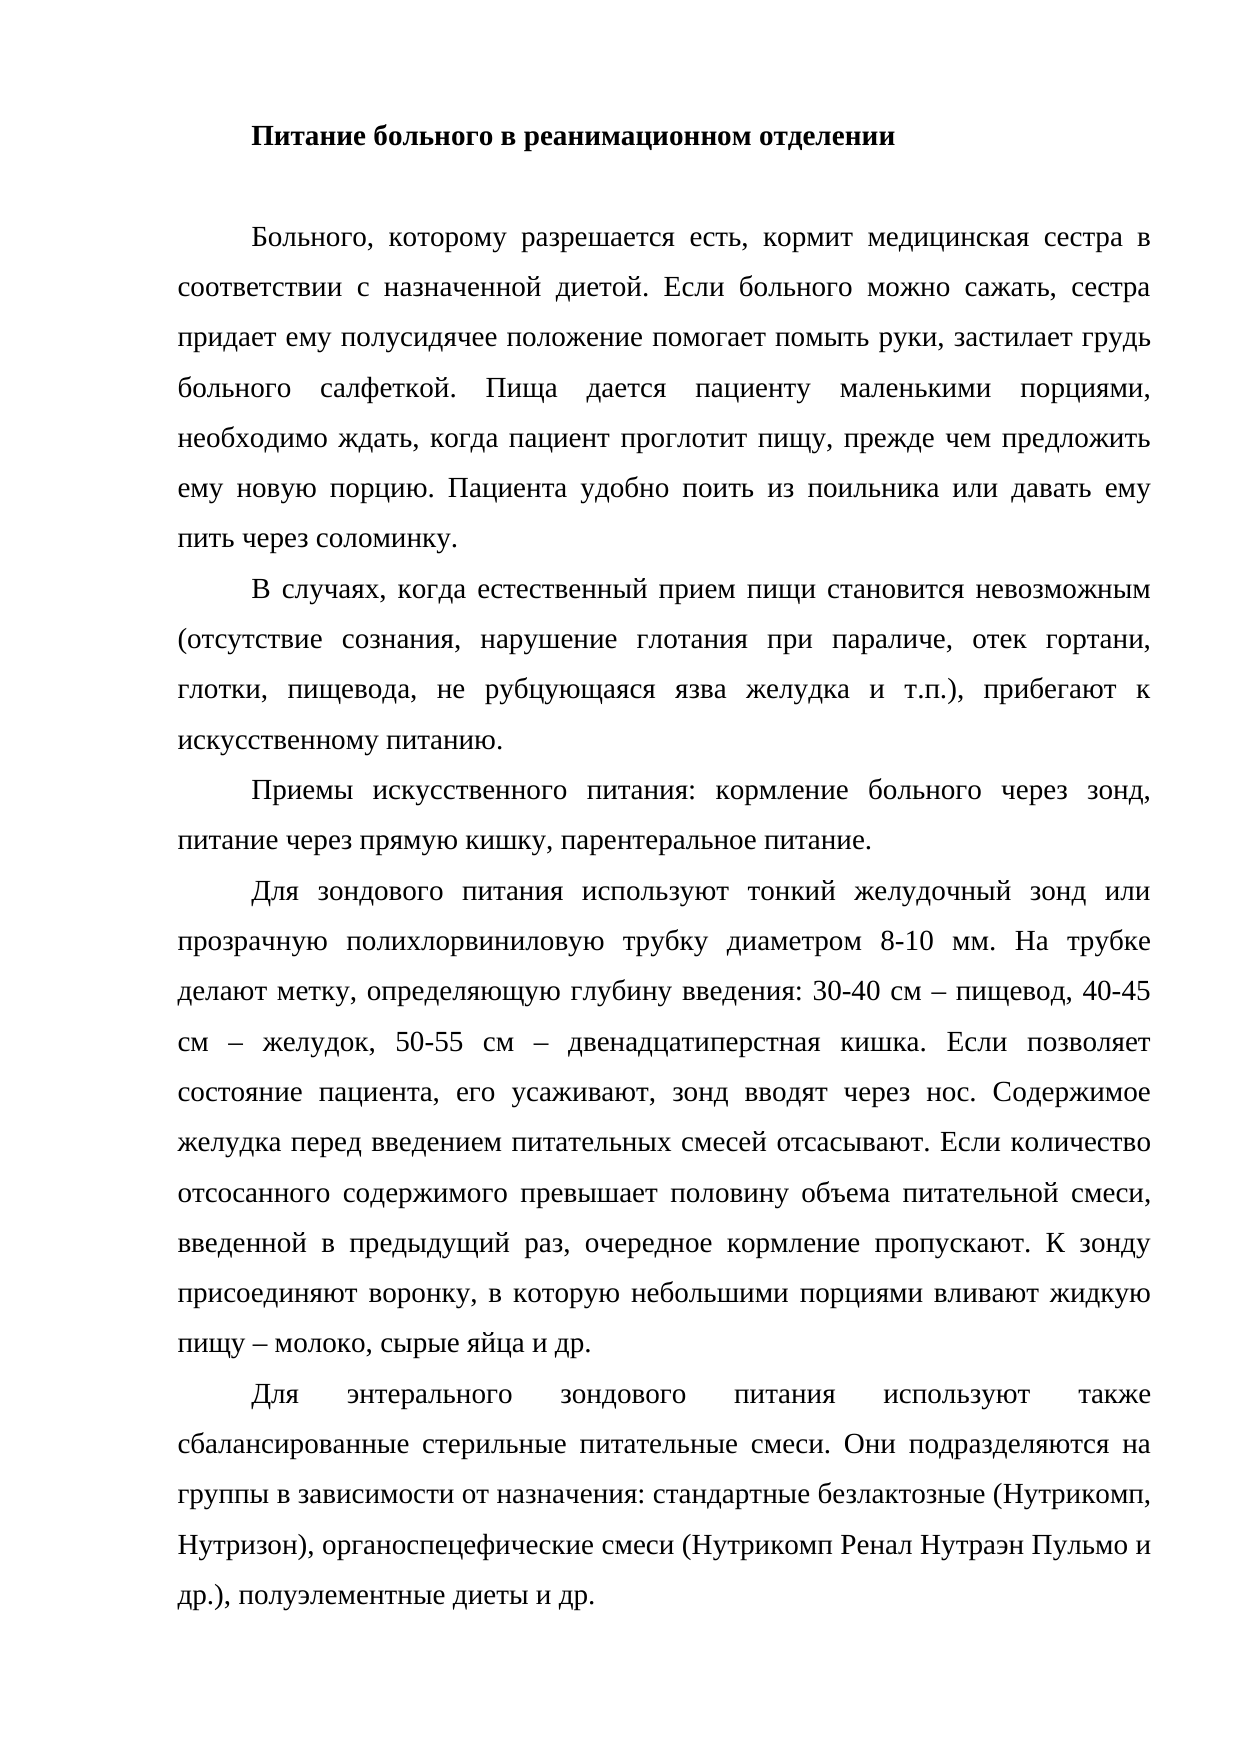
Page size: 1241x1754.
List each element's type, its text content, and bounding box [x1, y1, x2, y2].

text Приемы искусственного питания: кормление больного через зонд, питание через прямую кишку, парентеральное питание. [177, 772, 1152, 856]
text Для зондового питания используют тонкий желудочный зонд или прозрачную полихлорвиниловую трубку диаметром 8-. На трубке делают метку, определяющую глубину введения: 30- – пищевод, 40- – желудок, 50- – двенадцатиперстная кишка. Если позволяет состояние пациента, его усаживают, зонд вводят через нос. Содержимое желудка перед введением питательных смесей отсасывают. Если количество отсосанного содержимого превышает половину объема питательной смеси, введенной в предыдущий раз, очередное кормление пропускают. К зонду присоединяют воронку, в которую небольшими порциями вливают жидкую пищу – молоко, сырые яйца и др. [177, 873, 1152, 1359]
text В случаях, когда естественный прием пищи становится невозможным (отсутствие сознания, нарушение глотания при параличе, отек гортани, глотки, пищевода, не рубцующаяся язва желудка и т.п.), прибегают к искусственному питанию. [177, 571, 1152, 755]
text Для энтерального зондового питания используют также сбалансированные стерильные питательные смеси. Они подразделяются на группы в зависимости от назначения: стандартные безлактозные (Нутрикомп, Нутризон), органоспецефические смеси (Нутрикомп Ренал Нутраэн Пульмо и др.), полуэлементные диеты и др. [177, 1376, 1152, 1611]
text Питание больного в реанимационном отделении [177, 118, 1152, 152]
text Больного, которому разрешается есть, кормит медицинская сестра в соответствии с назначенной диетой. Если больного можно сажать, сестра придает ему полусидячее положение помогает помыть руки, застилает грудь больного салфеткой. Пища дается пациенту маленькими порциями, необходимо ждать, когда пациент проглотит пищу, прежде чем предложить ему новую порцию. Пациента удобно поить из поильника или давать ему пить через соломинку. [177, 219, 1152, 554]
